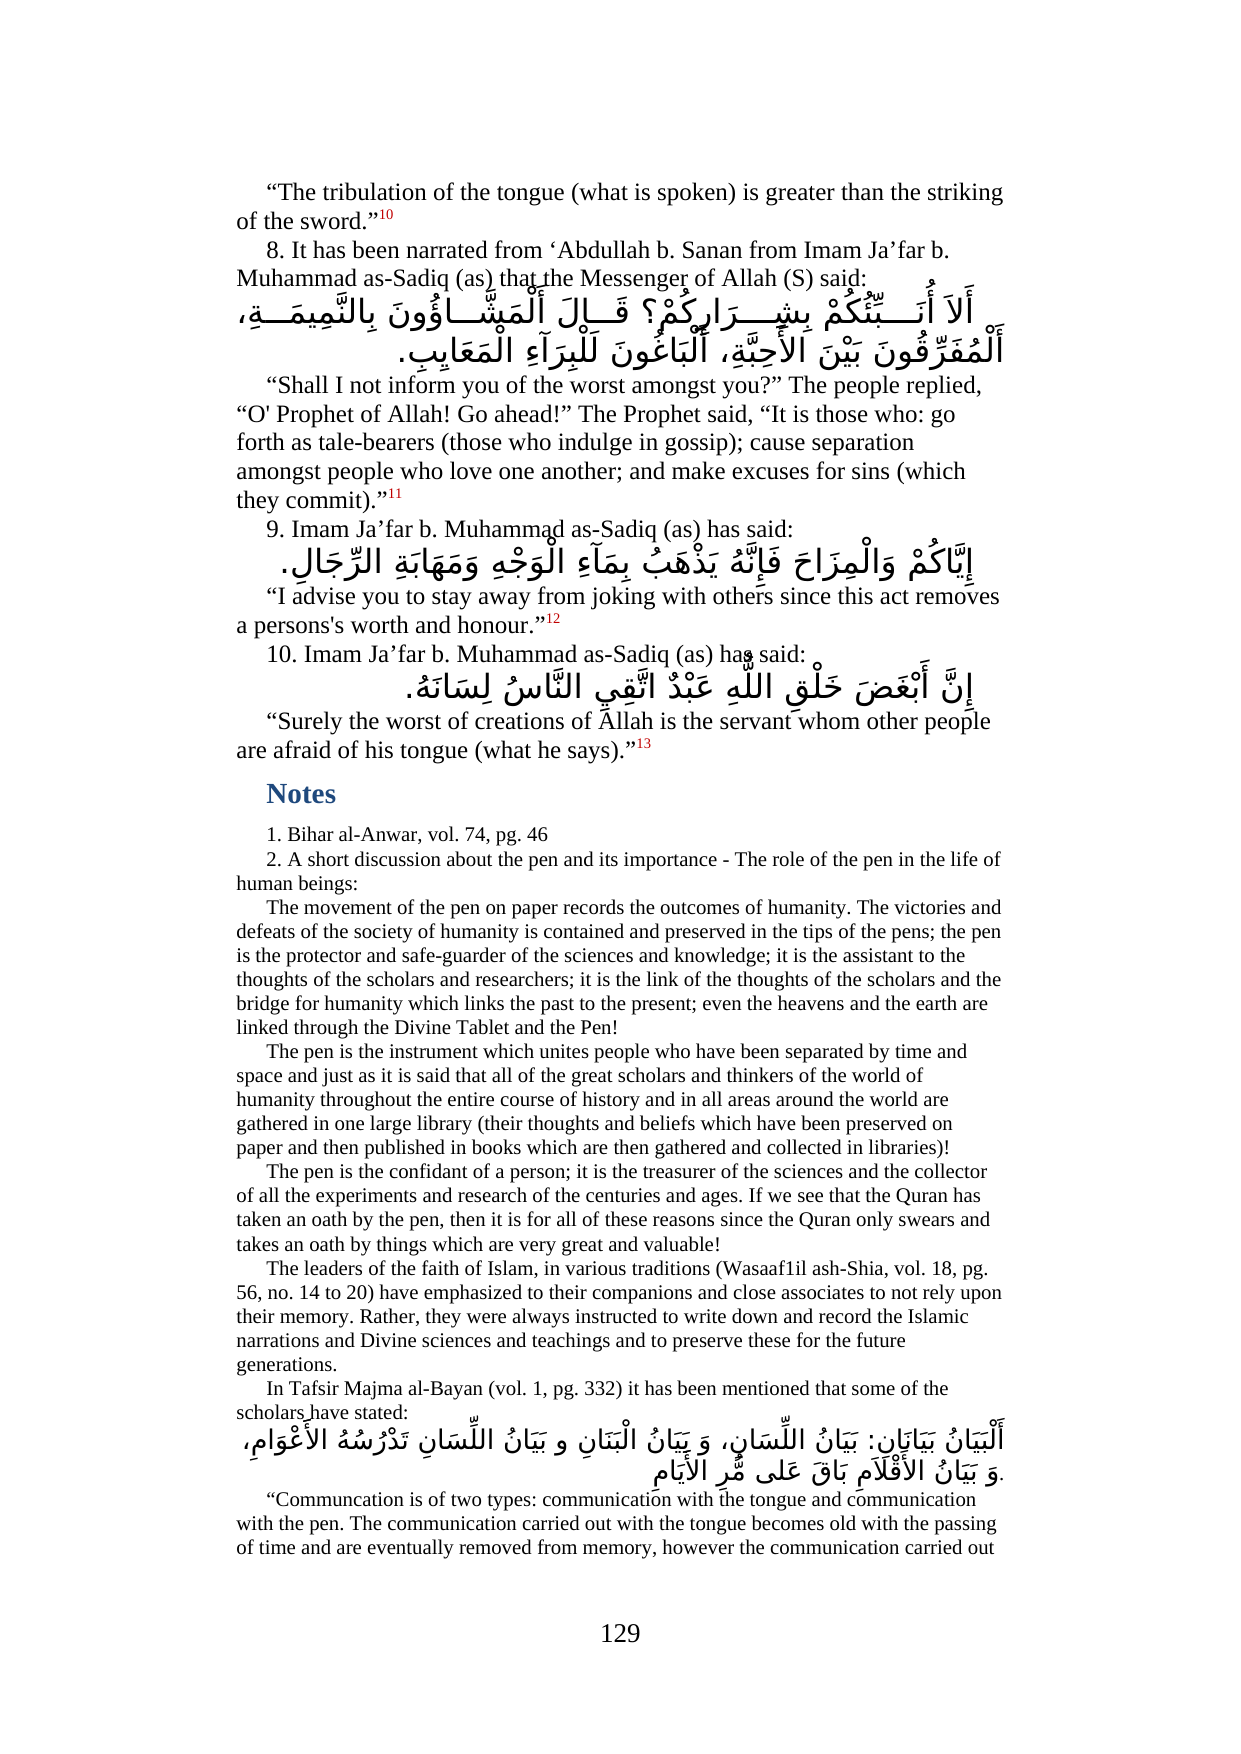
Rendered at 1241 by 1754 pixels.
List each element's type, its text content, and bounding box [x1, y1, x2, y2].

text The pen is the instrument which unites people who have been separated by time and space and just as it is said that all of the great scholars and thinkers of the world of humanity throughout the entire course of history and in all areas around the world are gathered in one large library (their thoughts and beliefs which have been preserved on paper and then published in books which are then gathered and collected in libraries)! [236, 1039, 1004, 1159]
text “Shall I not inform you of the worst amongst you?” The people replied, “O' Prophet of Allah! Go ahead!” The Prophet said, “It is those who: go forth as tale-bearers (those who indulge in gossip); cause separation amongst people who love one another; and make excuses for sins (which they commit).”11 [236, 370, 1004, 514]
text إِيَّاكُمْ وَالْمِزَاحَ فَإِنَّهُ يَذْهَبُ بِمَآءِ الْوَجْهِ وَمَهَابَةِ الرِّجَالِ. [236, 542, 1004, 581]
text 10. Imam Ja’far b. Muhammad as-Sadiq (as) has said: [236, 639, 1004, 667]
text “Surely the worst of creations of Allah is the servant whom other people are afraid of his tongue (what he says).”13 [236, 706, 1004, 764]
text The movement of the pen on paper records the outcomes of humanity. The victories and defeats of the society of humanity is contained and preserved in the tips of the pens; the pen is the protector and safe-guarder of the sciences and knowledge; it is the assistant to the thoughts of the scholars and researchers; it is the link of the thoughts of the scholars and the bridge for humanity which links the past to the present; even the heavens and the earth are linked through the Divine Tablet and the Pen! [236, 894, 1004, 1039]
text 8. It has been narrated from ‘Abdullah b. Sanan from Imam Ja’far b. Muhammad as-Sadiq (as) that the Messenger of Allah (S) said: [236, 235, 1004, 292]
text أَلاَ أُنَـبِّئُكُمْ بِشِـرَارِكُمْ؟ قَالَ أَلْمَشَّاؤُونَ بِالنَّمِيمَةِ، أَلْمُفَرِّقُونَ بَيْنَ الأََحِبَّةِ، أَلْبَاغُونَ لَلْبِرَآءِ الْمَعَايِبِ. [236, 292, 1004, 370]
text 1. Bihar al-Anwar, vol. 74, pg. 46 [236, 822, 1004, 846]
subtitle Notes [236, 776, 1004, 810]
text 2. A short discussion about the pen and its importance - The role of the pen in the life of human beings: [236, 846, 1004, 894]
text In Tafsir Majma al-Bayan (vol. 1, pg. 332) it has been mentioned that some of the scholars have stated: [236, 1376, 1004, 1424]
text The leaders of the faith of Islam, in various traditions (Wasaaf1il ash-Shia, vol. 18, pg. 56, no. 14 to 20) have emphasized to their companions and close associates to not rely upon their memory. Rather, they were always instructed to write down and record the Islamic narrations and Divine sciences and teachings and to preserve these for the future generations. [236, 1256, 1004, 1376]
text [236, 1487, 1004, 1559]
text “The tribulation of the tongue (what is spoken) is greater than the striking of the sword.”10 [236, 177, 1004, 235]
text 9. Imam Ja’far b. Muhammad as-Sadiq (as) has said: [236, 514, 1004, 542]
text إِنَّ أَبْغَضَ خَلْقِ اللٌّهِ عَبْدٌ اتَّقِيِ النَّاسُ لِسَانَهُ. [236, 667, 1004, 706]
text أَلْبَيَانُ بَيَانَانِ: بَيَانُ اللِّسَانِ، وَ بَيَانُ الْبَنَانِ و بَيَانُ اللِّسَانِ تَدْرُسُهُ الأََعْوَامِ، وَ بَيَانُ الأَقْلاَمِ بَاقَ عَلى مُّرِ الأََيَامِ. [236, 1424, 1004, 1487]
text “I advise you to stay away from joking with others since this act removes a persons's worth and honour.”12 [236, 581, 1004, 639]
text The pen is the confidant of a person; it is the treasurer of the sciences and the collector of all the experiments and research of the centuries and ages. If we see that the Quran has taken an oath by the pen, then it is for all of these reasons since the Quran only swears and takes an oath by things which are very great and valuable! [236, 1159, 1004, 1256]
